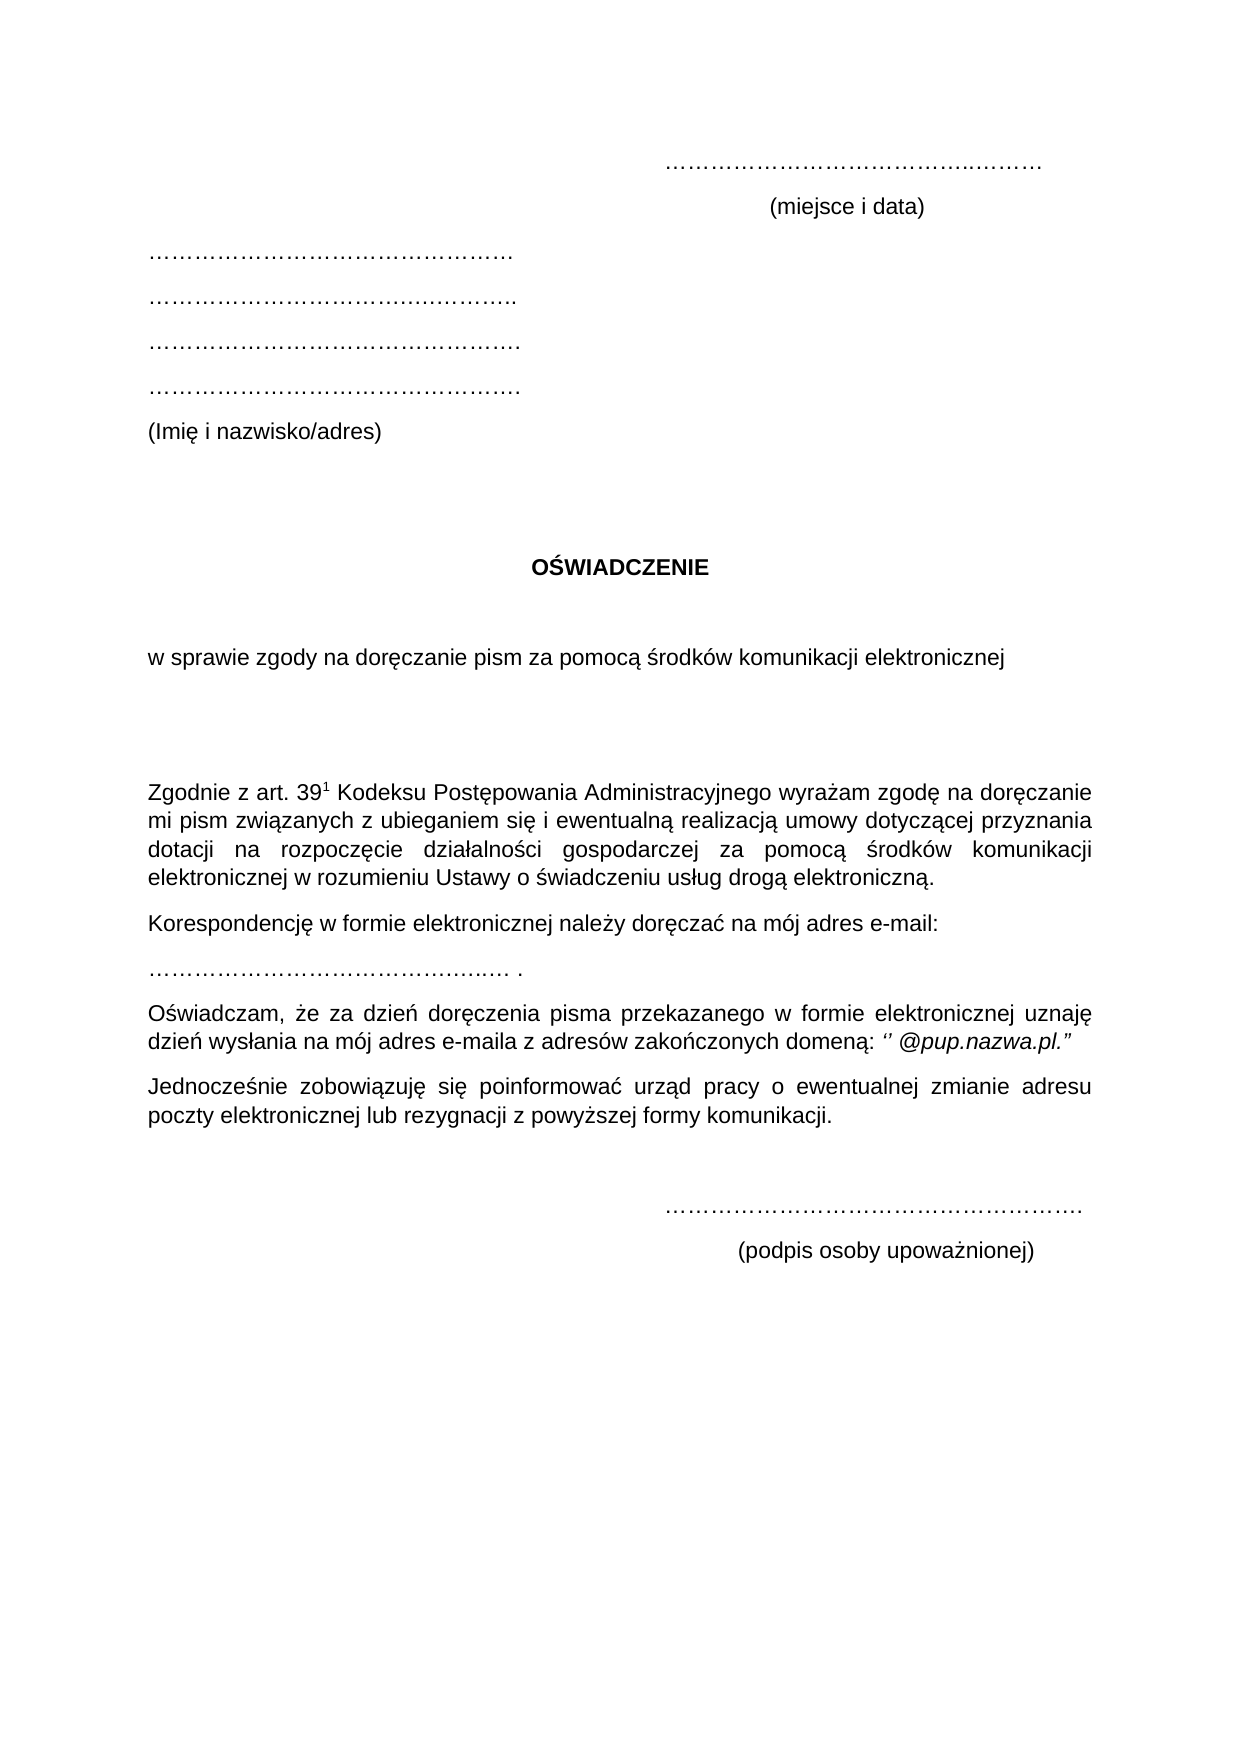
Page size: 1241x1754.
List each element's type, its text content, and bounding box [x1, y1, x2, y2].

text Zgodnie z art. 391 Kodeksu Postępowania Administracyjnego wyrażam zgodę na doręczanie mi pism związanych z ubieganiem się i ewentualną realizacją umowy dotyczącej przyznania dotacji na rozpoczęcie działalności gospodarczej za pomocą środków komunikacji elektronicznej w rozumieniu Ustawy o świadczeniu usług drogą elektroniczną. [148, 779, 1093, 891]
text ………………………………………… [148, 238, 1093, 264]
text Korespondencję w formie elektronicznej należy doręczać na mój adres e-mail: [148, 909, 1093, 936]
text w sprawie zgody na doręczanie pism za pomocą środków komunikacji elektronicznej [148, 644, 1093, 670]
text …………………………………………. [148, 328, 1093, 354]
text …………………………….….……….. [148, 283, 1093, 309]
text OŚWIADCZENIE [148, 553, 1093, 580]
text Jednocześnie zobowiązuję się poinformować urząd pracy o ewentualnej zmianie adresu poczty elektronicznej lub rezygnacji z powyższej formy komunikacji. [148, 1073, 1093, 1128]
text (Imię i nazwisko/adres) [148, 418, 1093, 444]
text (miejsce i data) [664, 193, 1093, 219]
text …………………………………………. [148, 373, 1093, 399]
text Oświadczam, że za dzień doręczenia pisma przekazanego w formie elektronicznej uznaję dzień wysłania na mój adres e-maila z adresów zakończonych domeną: ‘’ @pup.nazwa.pl.” [148, 1000, 1093, 1054]
text …………………………………..……… [664, 148, 1093, 174]
text ………………………………………………. [664, 1192, 1093, 1218]
text (podpis osoby upoważnionej) [664, 1237, 1093, 1263]
text ………………………………….…..… . [148, 954, 1093, 981]
